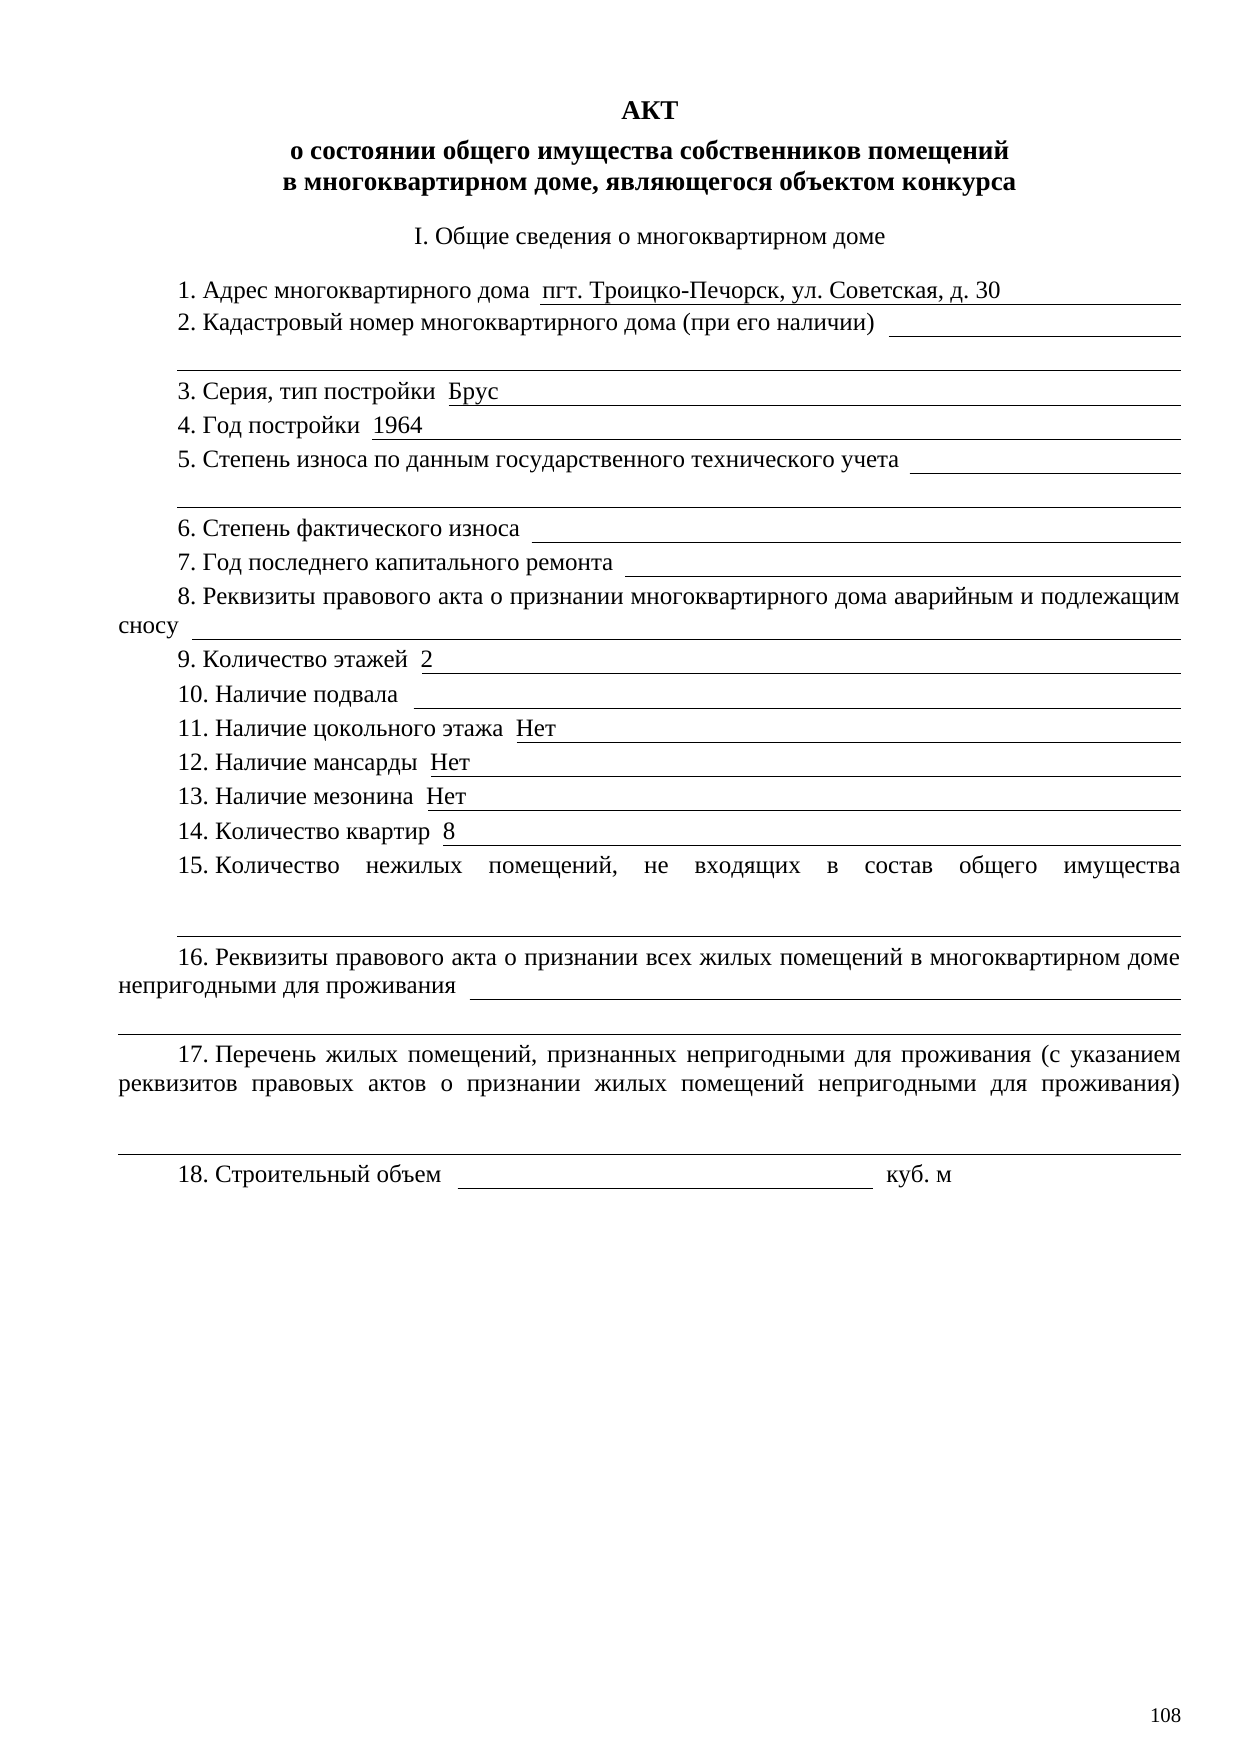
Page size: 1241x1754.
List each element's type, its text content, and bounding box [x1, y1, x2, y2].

text 4. Год постройки 1964 [118, 410, 1181, 439]
text 1. Адрес многоквартирного дома пгт. Троицко-Печорск, ул. Советская, д. 30 [118, 275, 1181, 304]
text 18. Строительный объем куб. м [118, 1159, 1181, 1188]
text 10. Наличие подвала [118, 679, 1181, 707]
text 9. Количество этажей 2 [118, 644, 1181, 673]
text 17. Перечень жилых помещений, признанных непригодными для проживания (с указанием реквизитов правовых актов о признании жилых помещений непригодными для проживания) [118, 1039, 1181, 1125]
text 2. Кадастровый номер многоквартирного дома (при его наличии) [118, 307, 1181, 336]
text АКТ [118, 94, 1181, 126]
text 11. Наличие цокольного этажа Нет [118, 713, 1181, 742]
text 13. Наличие мезонина Нет [118, 781, 1181, 810]
text 14. Количество квартир 8 [118, 816, 1181, 844]
text 7. Год последнего капитального ремонта [118, 547, 1181, 576]
text 3. Серия, тип постройки Брус [118, 376, 1181, 404]
text I. Общие сведения о многоквартирном доме [118, 221, 1181, 250]
text 16. Реквизиты правового акта о признании всех жилых помещений в многоквартирном доме непригодными для проживания [118, 942, 1181, 999]
text о состоянии общего имущества собственников помещений в многоквартирном доме, являющегося объектом конкурса [118, 134, 1181, 196]
text 15. Количество нежилых помещений, не входящих в состав общего имущества [118, 850, 1181, 907]
text 12. Наличие мансарды Нет [118, 747, 1181, 776]
text 5. Степень износа по данным государственного технического учета [118, 444, 1181, 473]
text 8. Реквизиты правового акта о признании многоквартирного дома аварийным и подлежащим сносу [118, 581, 1181, 639]
text 6. Степень фактического износа [118, 513, 1181, 542]
